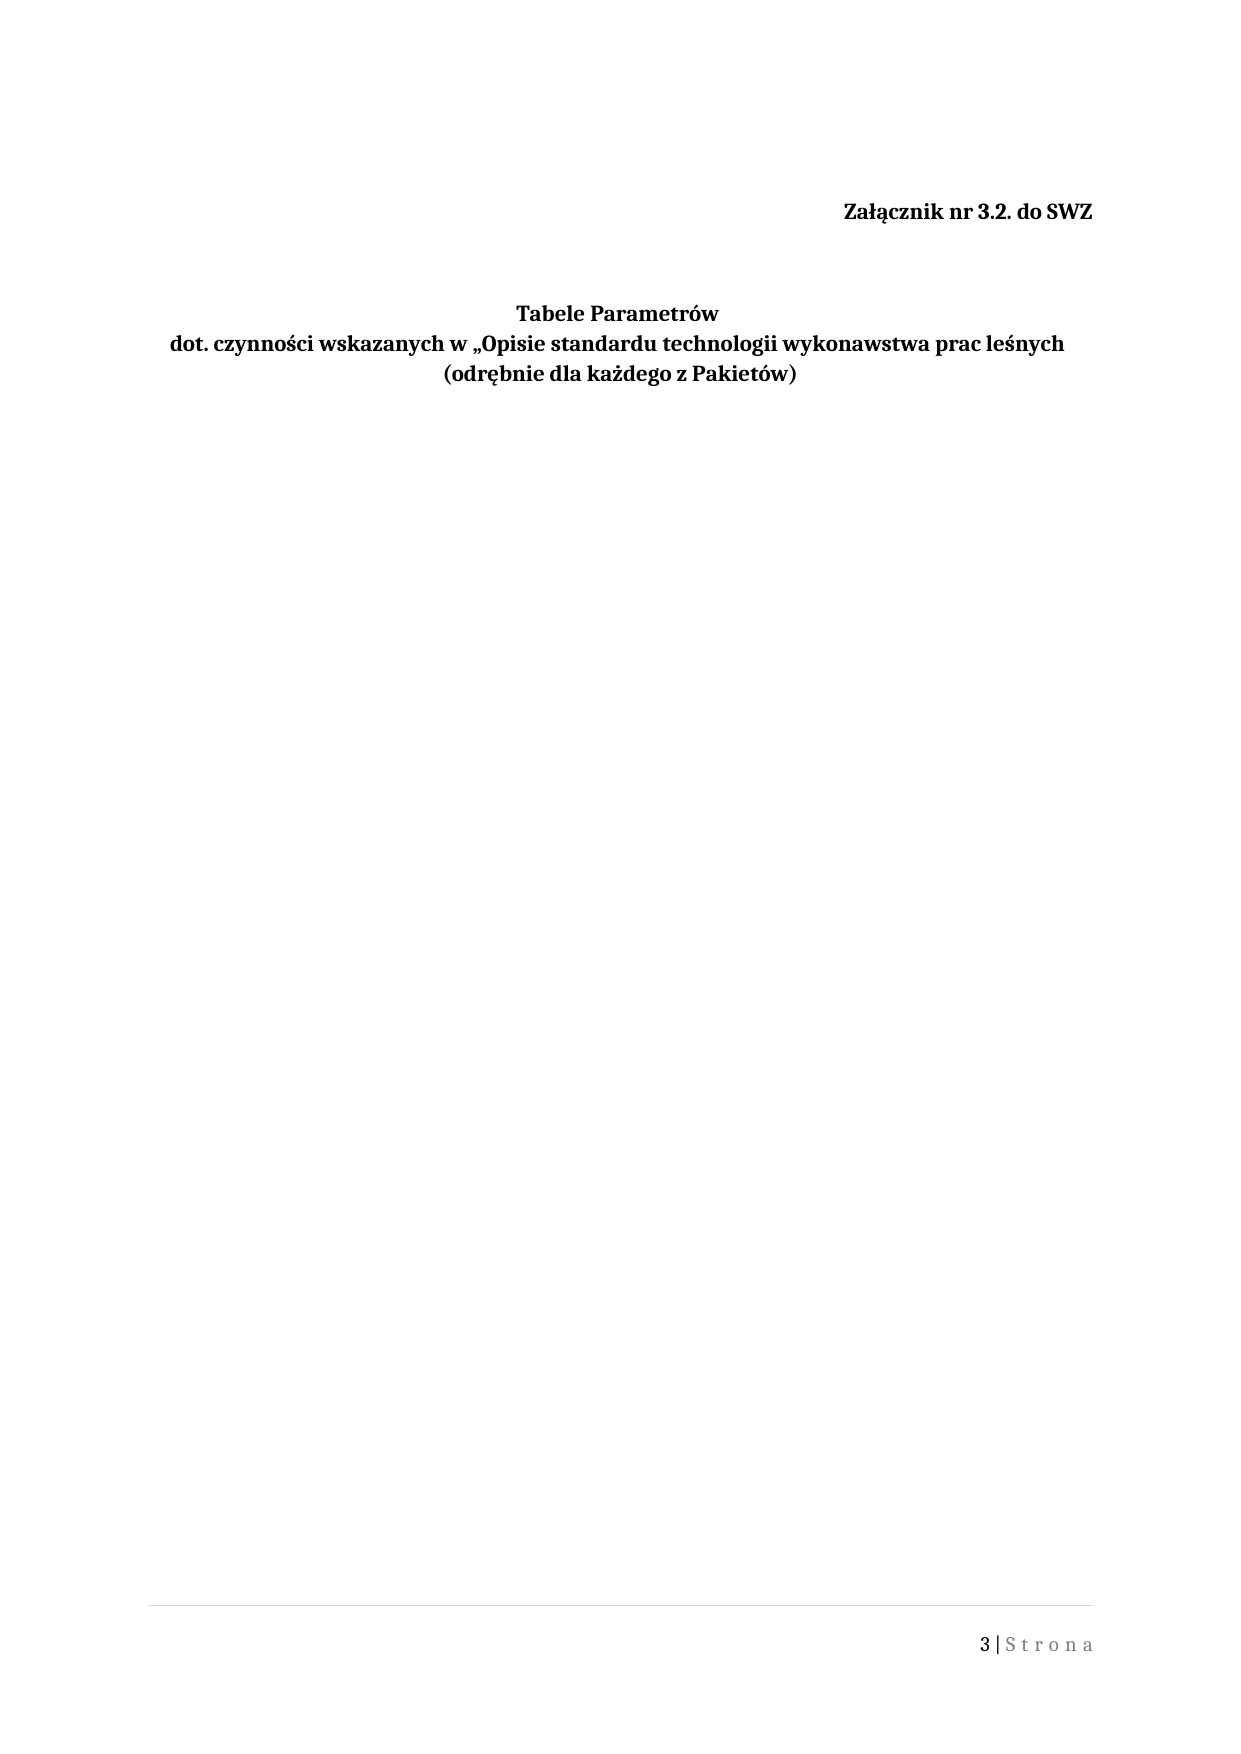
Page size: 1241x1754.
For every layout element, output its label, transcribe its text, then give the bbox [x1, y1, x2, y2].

text Załącznik nr 3.2. do SWZ [148, 199, 1093, 225]
text Tabele Parametrów dot. czynności wskazanych w „Opisie standardu technologii wykonawstwa prac leśnych (odrębnie dla każdego z Pakietów) [148, 301, 1093, 387]
